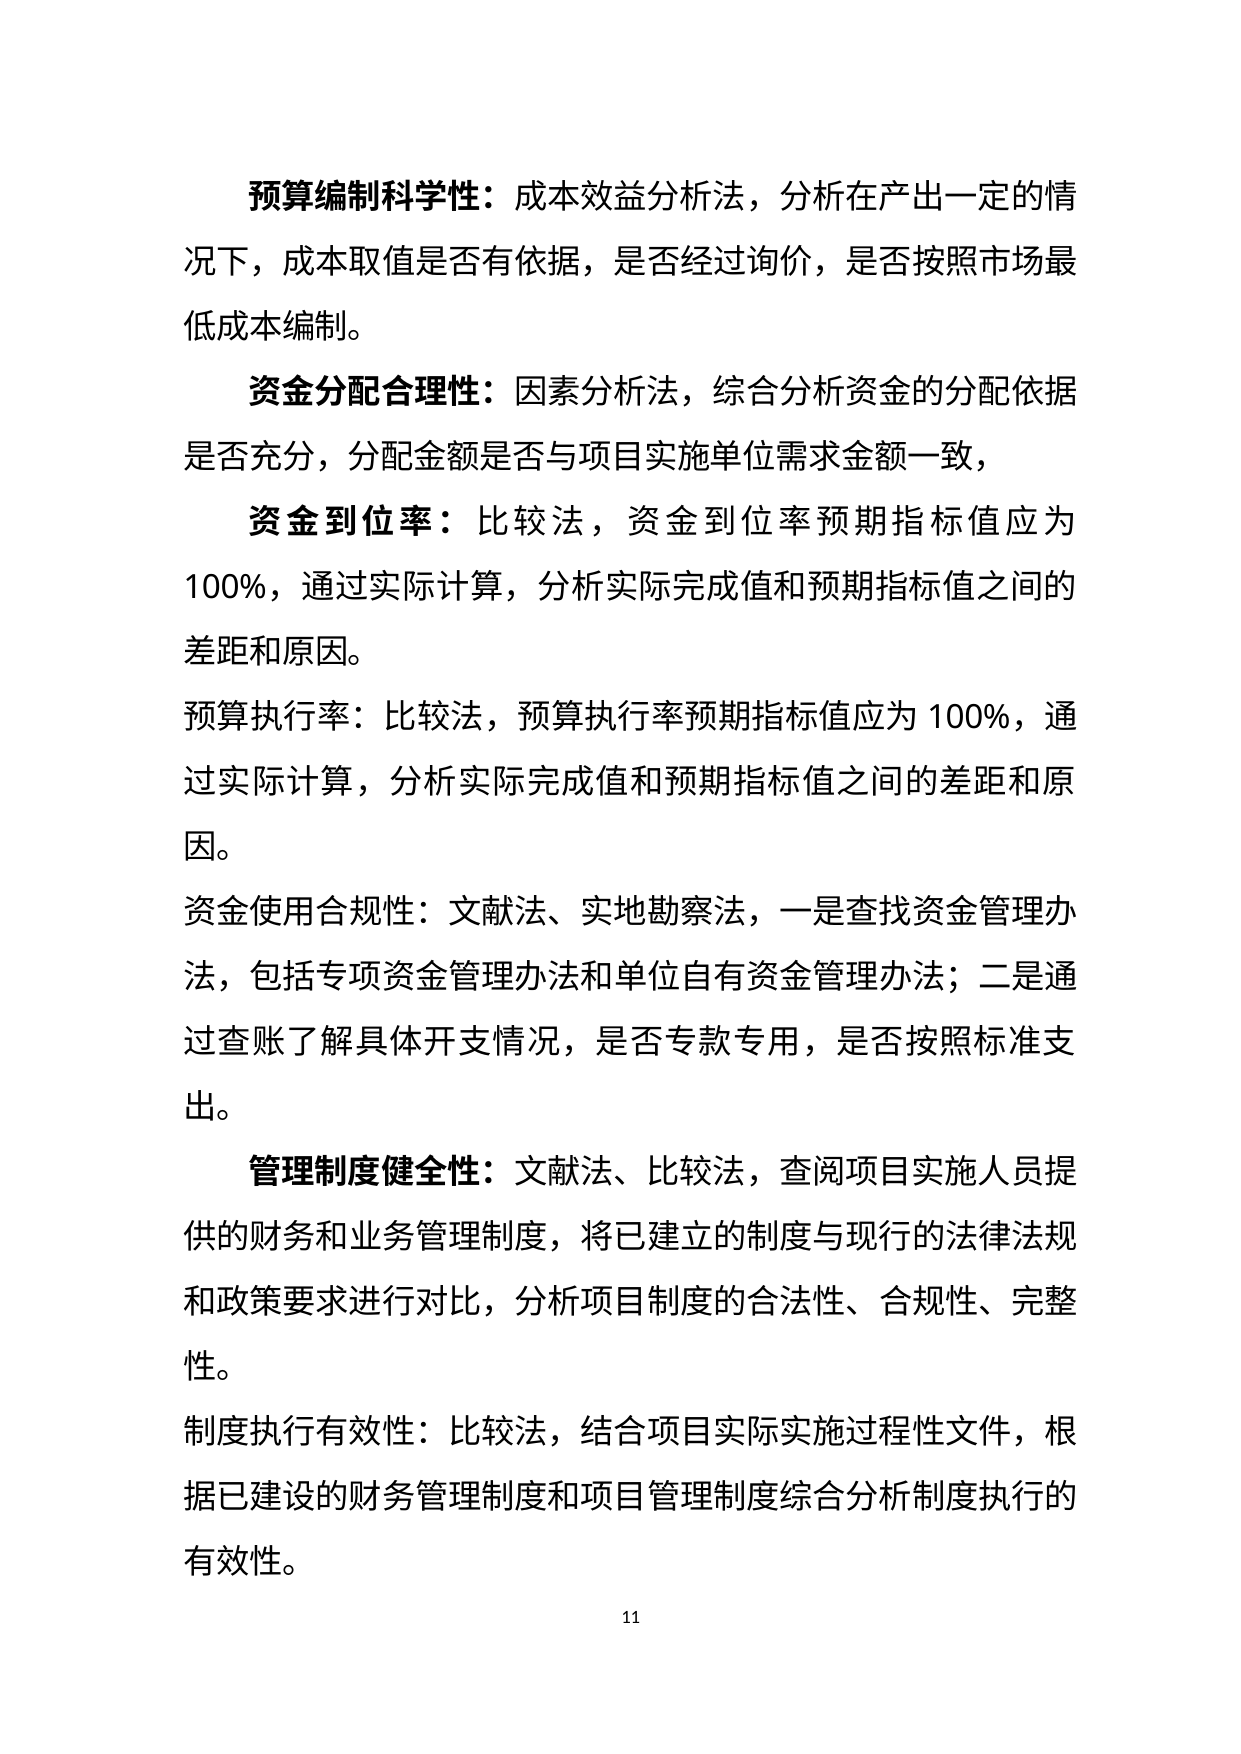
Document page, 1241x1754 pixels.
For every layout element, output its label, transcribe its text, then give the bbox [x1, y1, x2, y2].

list 管理制度健全性：文献法、比较法，查阅项目实施人员提供的财务和业务管理制度，将已建立的制度与现行的法律法规和政策要求进行对比，分析项目制度的合法性、合规性、完整性。 制度执行有效性：比较法，结合项目实际实施过程性文件，根据已建设的财务管理制度和项目管理制度综合分析制度执行的有效性。 [183, 1137, 1078, 1592]
list 资金分配合理性：因素分析法，综合分析资金的分配依据是否充分，分配金额是否与项目实施单位需求金额一致， [183, 357, 1078, 487]
list 预算编制科学性：成本效益分析法，分析在产出一定的情况下，成本取值是否有依据，是否经过询价，是否按照市场最低成本编制。 [183, 162, 1078, 357]
list 资金到位率：比较法，资金到位率预期指标值应为100%，通过实际计算，分析实际完成值和预期指标值之间的差距和原因。 预算执行率：比较法，预算执行率预期指标值应为100%，通过实际计算，分析实际完成值和预期指标值之间的差距和原因。 资金使用合规性：文献法、实地勘察法，一是查找资金管理办法，包括专项资金管理办法和单位自有资金管理办法；二是通过查账了解具体开支情况，是否专款专用，是否按照标准支出。 [183, 487, 1078, 1137]
